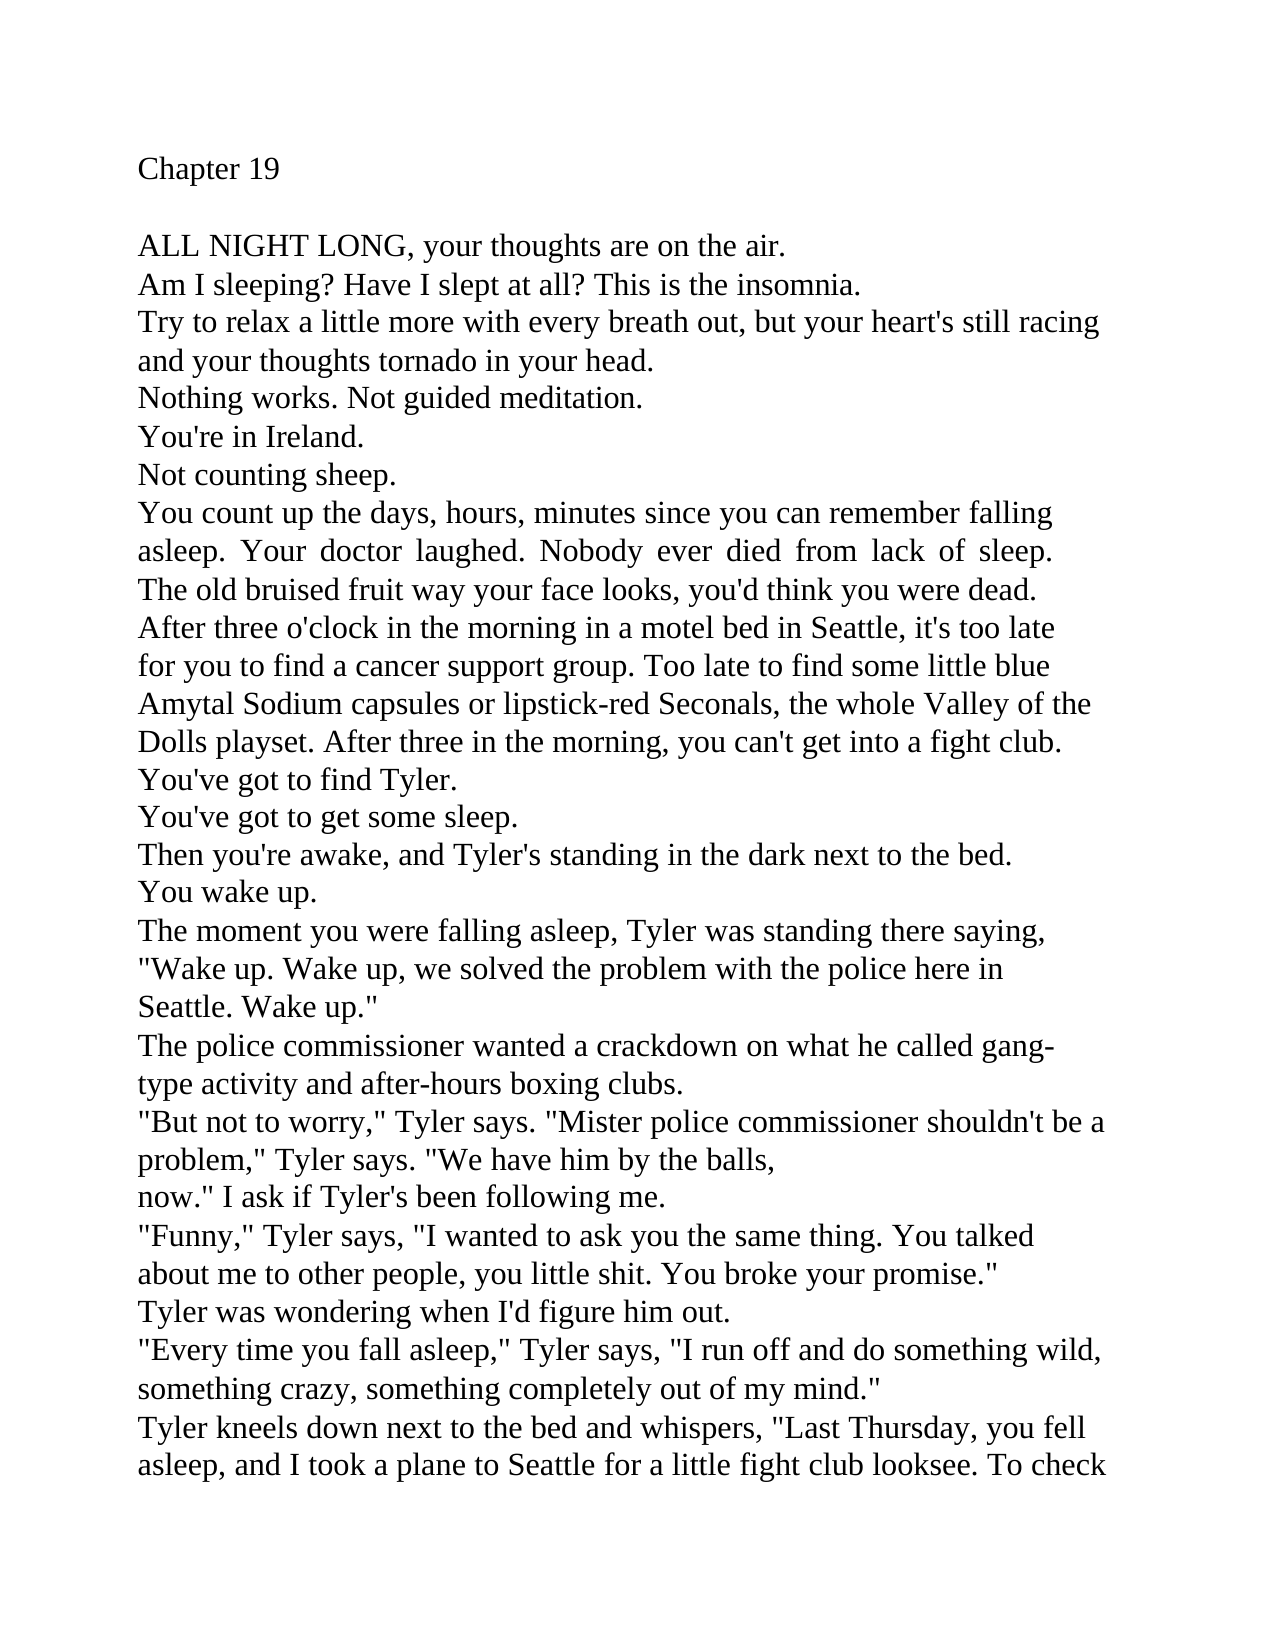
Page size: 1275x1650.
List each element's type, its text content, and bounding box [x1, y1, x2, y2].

text ALL NIGHT LONG, your thoughts are on the air. [137, 226, 1119, 263]
text Nothing works. Not guided meditation. [137, 380, 1119, 416]
text "Every time you fall asleep," Tyler says, "I run off and do something wild, something crazy, something completely out of my mind." [137, 1331, 1119, 1407]
text After three o'clock in the morning in a motel bed in Seattle, it's too late for you to find a cancer support group. Too late to find some little blue Amytal Sodium capsules or lipstick-red Seconals, the whole Valley of the Dolls playset. After three in the morning, you can't get into a fight club. [137, 608, 1100, 759]
text "Funny," Tyler says, "I wanted to ask you the same thing. You talked about me to other people, you little shit. You broke your promise." Tyler was wondering when I'd figure him out. [137, 1216, 1066, 1329]
text You're in Ireland. Not counting sheep. [137, 418, 407, 492]
text "But not to worry," Tyler says. "Mister police commissioner shouldn't be a [137, 1103, 1119, 1139]
text You count up the days, hours, minutes since you can remember falling asleep. Your doctor laughed. Nobody ever died from lack of sleep. The old bruised fruit way your face looks, you'd think you were dead. [137, 493, 1053, 607]
text problem," Tyler says. "We have him by the balls, now." I ask if Tyler's been following me. [137, 1141, 850, 1215]
text Try to relax a little more with every breath out, but your heart's still racing and your thoughts tornado in your head. [137, 302, 1119, 378]
text You've got to find Tyler. You've got to get some sleep. [137, 760, 548, 834]
text Then you're awake, and Tyler's standing in the dark next to the bed. You wake up. [137, 836, 1038, 910]
text The police commissioner wanted a crackdown on what he called gang- type activity and after-hours boxing clubs. [137, 1026, 1095, 1102]
text Am I sleeping? Have I slept at all? This is the insomnia. [137, 265, 1119, 302]
text Chapter 19 [137, 149, 1119, 187]
text The moment you were falling asleep, Tyler was standing there saying, "Wake up. Wake up, we solved the problem with the police here in Seattle. Wake up." [137, 911, 1095, 1025]
text Tyler kneels down next to the bed and whispers, "Last Thursday, you fell asleep, and I took a plane to Seattle for a little fight club looksee. To check [137, 1408, 1119, 1482]
